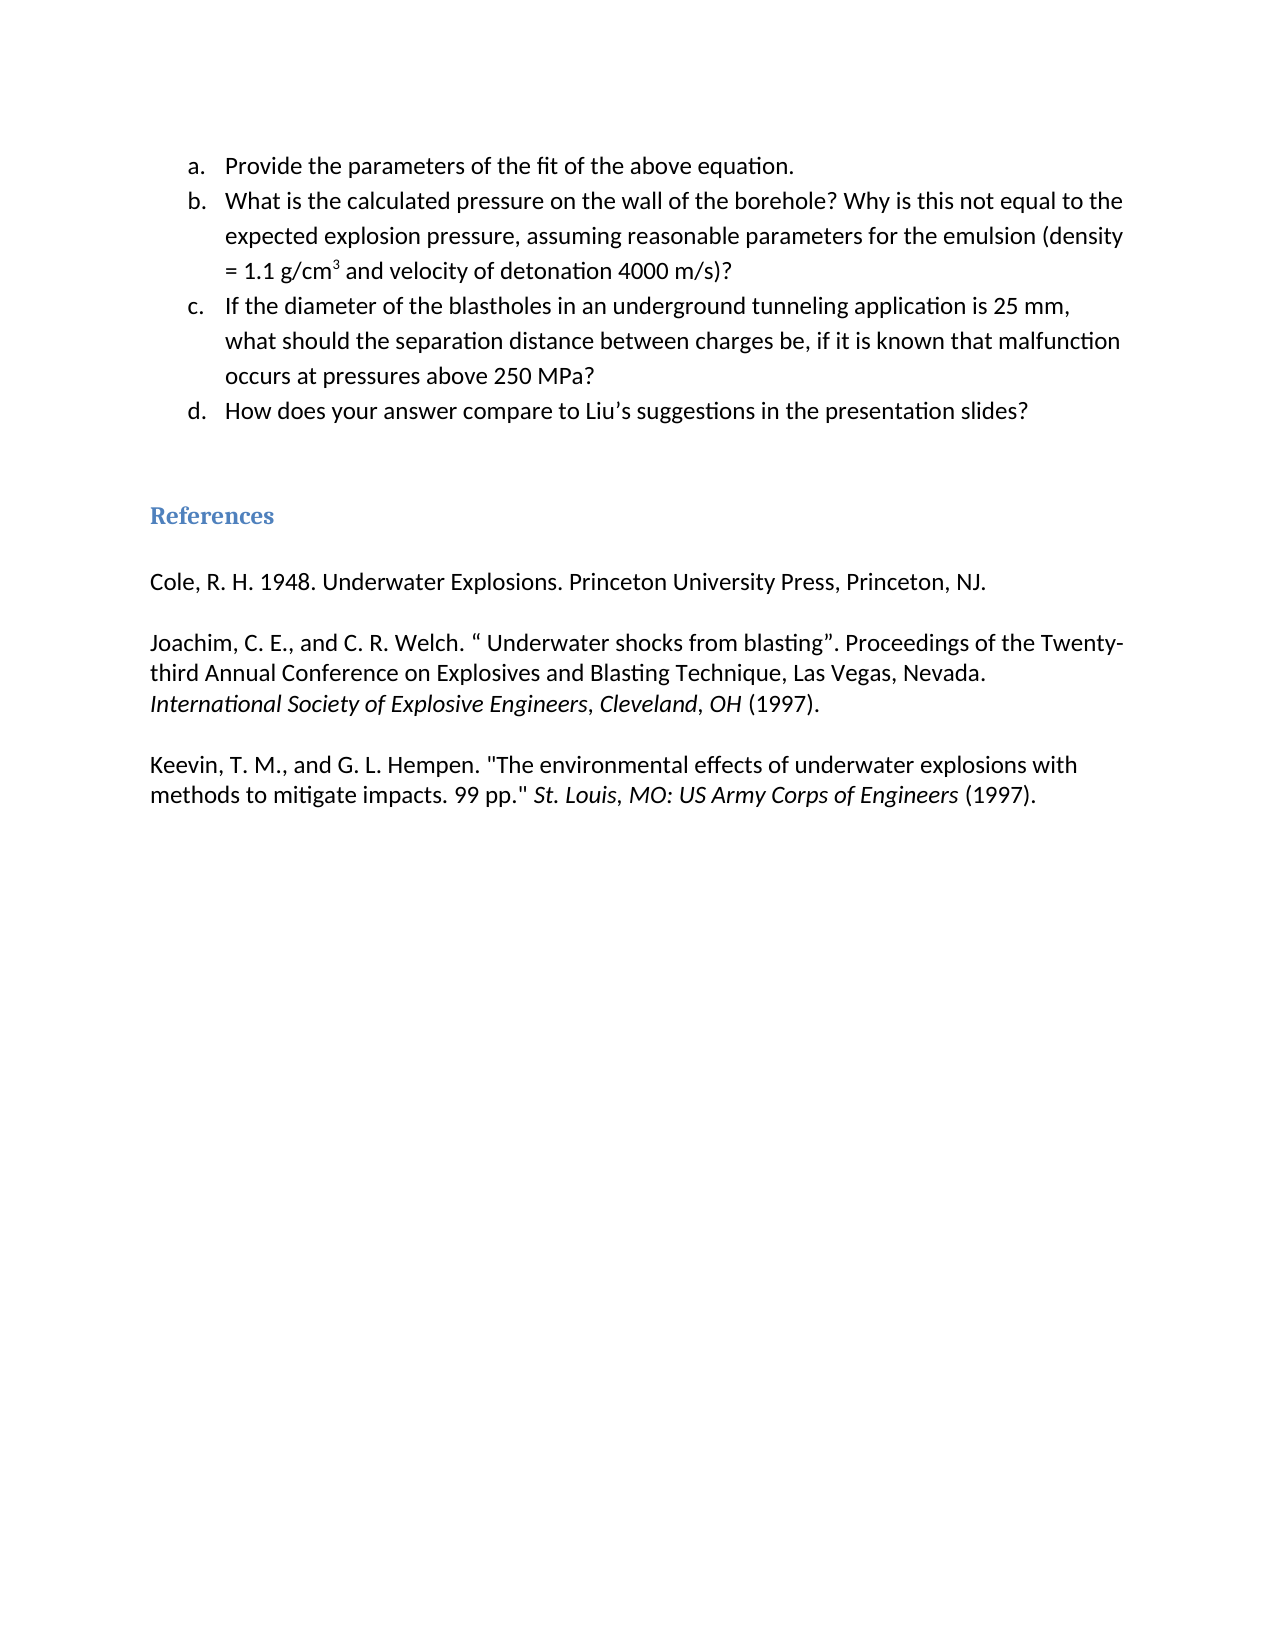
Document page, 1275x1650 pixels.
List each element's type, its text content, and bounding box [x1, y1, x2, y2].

list Provide the parameters of the fit of the above equation. [187, 150, 1125, 181]
list What is the calculated pressure on the wall of the borehole? Why is this not equal to the expected explosion pressure, assuming reasonable parameters for the emulsion (density = 1.1 g/cm3 and velocity of detonation 4000 m/s)? [187, 185, 1125, 286]
subtitle References [150, 502, 1125, 531]
text Joachim, C. E., and C. R. Welch. “ Underwater shocks from blasting”. Proceedings of the Twenty-third Annual Conference on Explosives and Blasting Technique, Las Vegas, Nevada. International Society of Explosive Engineers, Cleveland, OH (1997). [150, 627, 1125, 718]
list How does your answer compare to Liu’s suggestions in the presentation slides? [187, 395, 1125, 426]
list If the diameter of the blastholes in an underground tunneling application is 25 mm, what should the separation distance between charges be, if it is known that malfunction occurs at pressures above 250 MPa? [187, 290, 1125, 391]
text Cole, R. H. 1948. Underwater Explosions. Princeton University Press, Princeton, NJ. [150, 566, 1125, 596]
text Keevin, T. M., and G. L. Hempen. "The environmental effects of underwater explosions with methods to mitigate impacts. 99 pp." St. Louis, MO: US Army Corps of Engineers (1997). [150, 749, 1125, 810]
